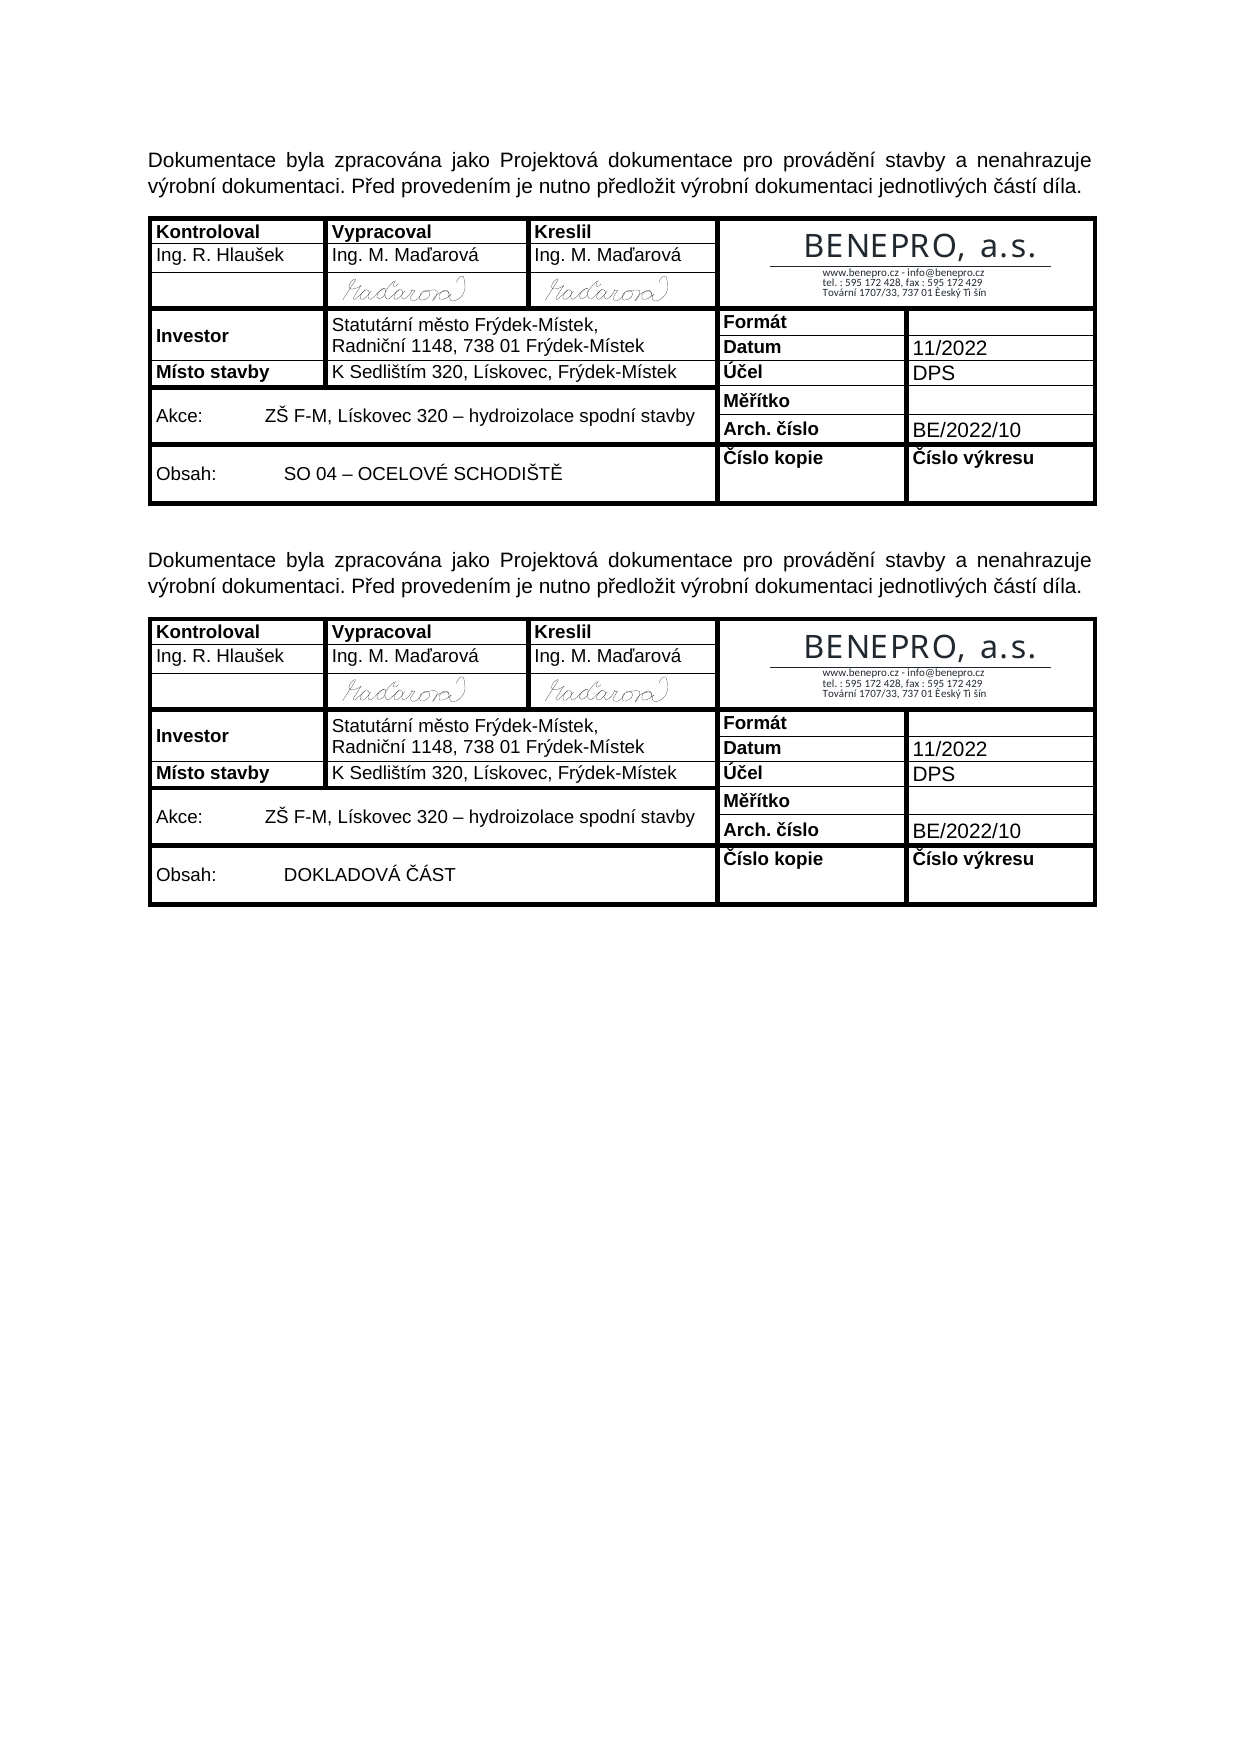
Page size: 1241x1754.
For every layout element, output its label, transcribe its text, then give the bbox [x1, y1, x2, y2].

table_cell Ing. M. Maďarová [328, 244, 526, 272]
table_cell K Sedlištím 320, Lískovec, Frýdek-Místek [328, 762, 715, 786]
table_cell Číslo výkresu [909, 848, 1093, 902]
table_cell Místo stavby [152, 762, 323, 786]
table_cell Ing. M. Maďarová [531, 244, 715, 272]
table_cell Měřítko [720, 787, 904, 814]
table_header Kontroloval [152, 221, 323, 243]
table_cell [909, 311, 1093, 335]
table_cell Formát [720, 712, 904, 736]
table_cell Statutární město Frýdek-Místek, Radniční 1148, 738 01 Frýdek-Místek [328, 311, 715, 360]
table_cell 11/2022 [909, 737, 1093, 761]
table_header [720, 621, 1093, 707]
table_cell ZŠ F-M, Lískovec 320 – hydroizolace spodní stavby [237, 790, 715, 843]
table_header Kontroloval [152, 621, 323, 643]
table_cell Číslo kopie [720, 447, 904, 501]
table_cell [909, 386, 1093, 413]
table_cell Statutární město Frýdek-Místek, Radniční 1148, 738 01 Frýdek-Místek [328, 712, 715, 761]
table_cell Ing. R. Hlaušek [152, 244, 323, 272]
table_cell Místo stavby [152, 361, 323, 385]
table_header Vypracoval [328, 221, 526, 243]
table_header [720, 221, 1093, 306]
text Dokumentace byla zpracována jako Projektová dokumentace pro provádění stavby a nenahrazuje výrobní dokumentaci. Před provedením je nutno předložit výrobní dokumentaci jednotlivých částí díla. [148, 148, 1093, 197]
table_header Kreslil [531, 221, 715, 243]
table_cell [531, 674, 715, 707]
table_cell ZŠ F-M, Lískovec 320 – hydroizolace spodní stavby [237, 390, 715, 442]
table_cell [152, 674, 323, 707]
table_cell [152, 273, 323, 306]
table_cell Obsah: SO 04 – OCELOVÉ SCHODIŠTĚ [152, 447, 715, 501]
table_cell Účel [720, 361, 904, 385]
table_cell Akce: [152, 790, 237, 843]
table_cell Ing. M. Maďarová [328, 645, 526, 673]
table_cell DPS [909, 762, 1093, 786]
table_cell DPS [909, 361, 1093, 385]
table_header Vypracoval [328, 621, 526, 643]
table_cell Měřítko [720, 386, 904, 413]
table_cell K Sedlištím 320, Lískovec, Frýdek-Místek [328, 361, 715, 385]
table_cell BE/2022/10 [909, 415, 1093, 442]
table_cell Arch. číslo [720, 415, 904, 442]
text Dokumentace byla zpracována jako Projektová dokumentace pro provádění stavby a nenahrazuje výrobní dokumentaci. Před provedením je nutno předložit výrobní dokumentaci jednotlivých částí díla. [148, 548, 1093, 598]
table_cell Investor [152, 311, 323, 360]
table_cell Formát [720, 311, 904, 335]
table_cell Účel [720, 762, 904, 786]
table_cell [328, 273, 526, 306]
table_cell Datum [720, 737, 904, 761]
table_cell Ing. R. Hlaušek [152, 645, 323, 673]
table_cell Ing. M. Maďarová [531, 645, 715, 673]
table_cell BE/2022/10 [909, 815, 1093, 843]
table_header Kreslil [531, 621, 715, 643]
table_cell Datum [720, 336, 904, 360]
table_cell Číslo výkresu [909, 447, 1093, 501]
table_cell [909, 787, 1093, 814]
table_cell [328, 674, 526, 707]
table_cell [531, 273, 715, 306]
table_cell 11/2022 [909, 336, 1093, 360]
table_cell Arch. číslo [720, 815, 904, 843]
table_cell Investor [152, 712, 323, 761]
table_cell Obsah: DOKLADOVÁ ČÁST [152, 848, 715, 902]
table_cell Akce: [152, 390, 237, 442]
table_cell [909, 712, 1093, 736]
table_cell Číslo kopie [720, 848, 904, 902]
